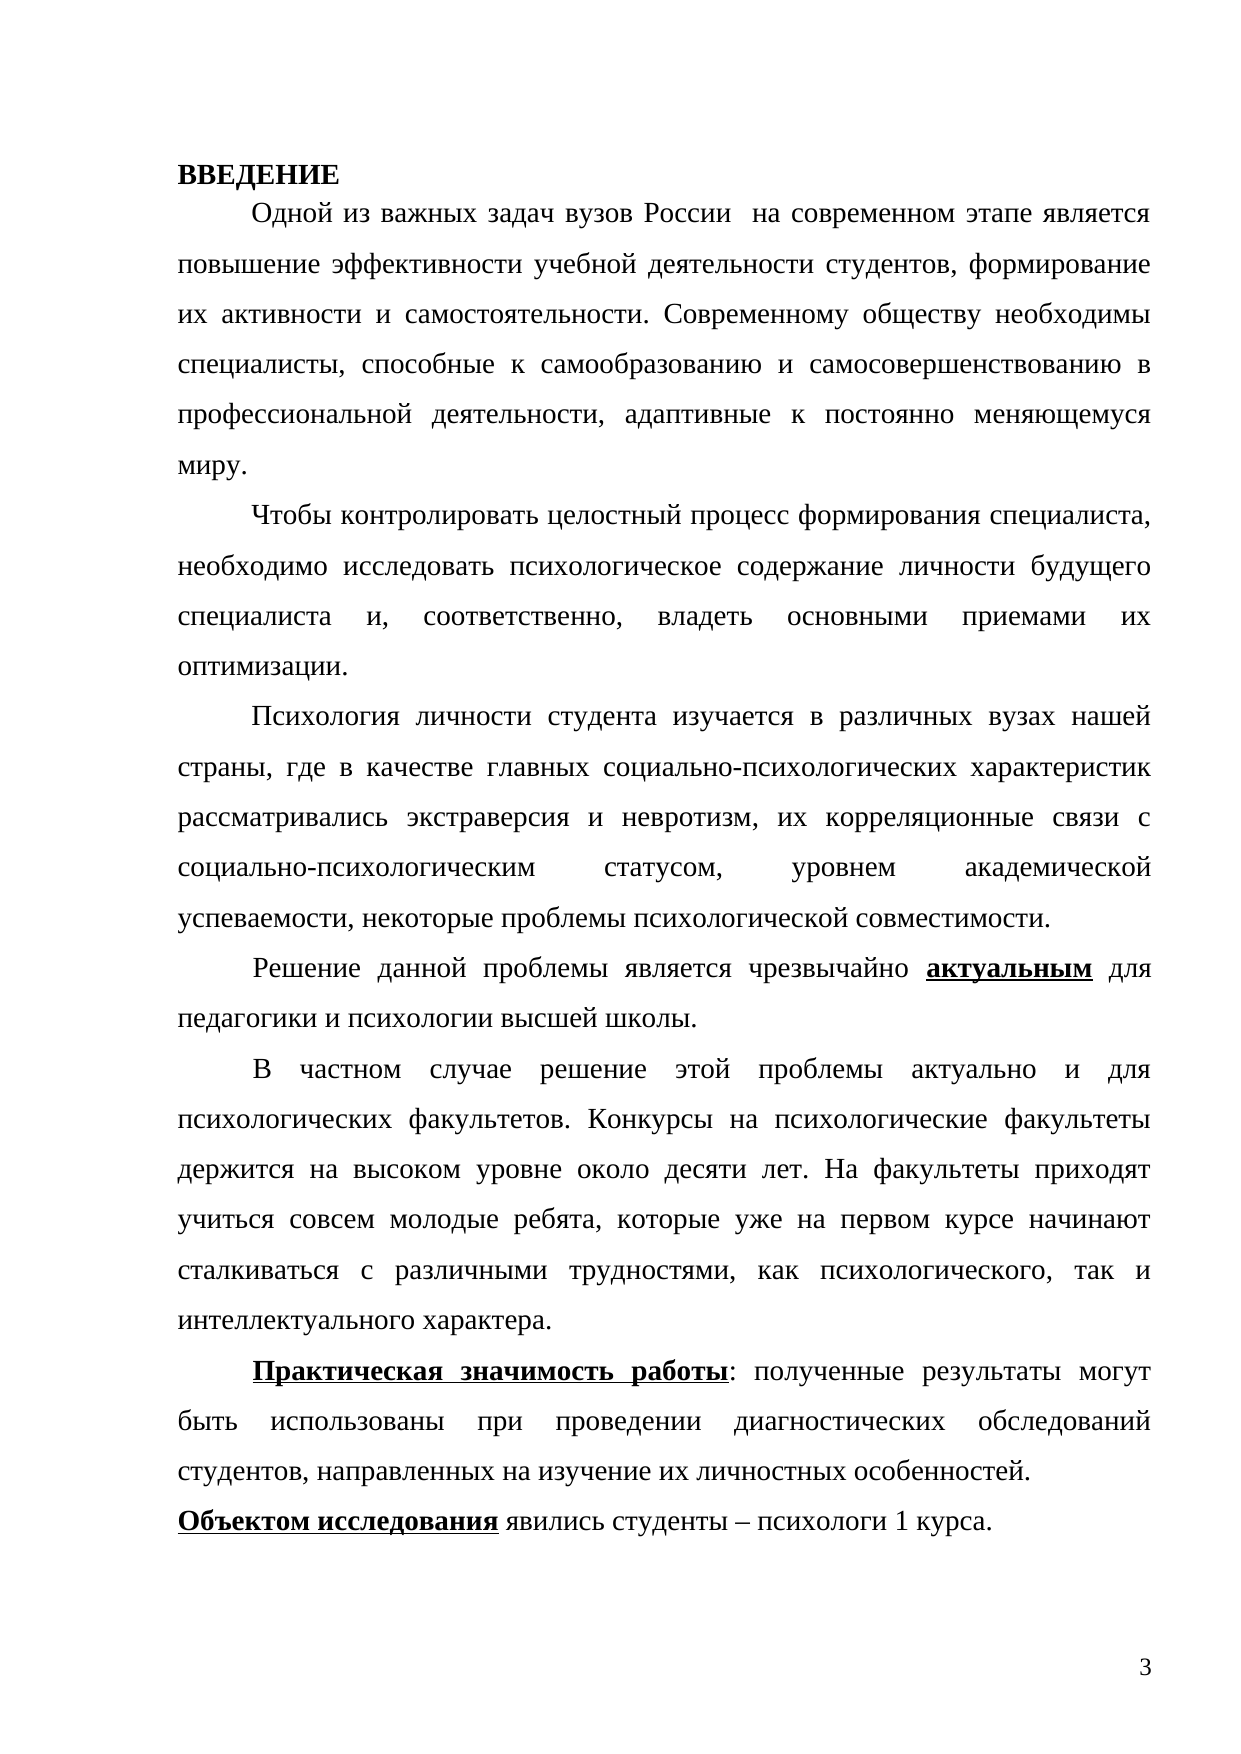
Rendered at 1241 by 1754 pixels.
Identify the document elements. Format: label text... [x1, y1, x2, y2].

text В частном случае решение этой проблемы актуально и для психологических факультетов. Конкурсы на психологические факультеты держится на высоком уровне около десяти лет. На факультеты приходят учиться совсем молодые ребята, которые уже на первом курсе начинают сталкиваться с различными трудностями, как психологического, так и интеллектуального характера. [177, 1051, 1152, 1336]
text Практическая значимость работы: полученные результаты могут быть использованы при проведении диагностических обследований студентов, направленных на изучение их личностных особенностей. [177, 1353, 1152, 1487]
text Психология личности студента изучается в различных вузах нашей страны, где в качестве главных социально-психологических характеристик рассматривались экстраверсия и невротизм, их корреляционные связи с социально-психологическим статусом, уровнем академической успеваемости, некоторые проблемы психологической совместимости. [177, 698, 1152, 933]
text Решение данной проблемы является чрезвычайно актуальным для педагогики и психологии высшей школы. [177, 950, 1152, 1034]
subtitle ВВЕДЕНИЕ [177, 157, 1152, 190]
text Одной из важных задач вузов России на современном этапе является повышение эффективности учебной деятельности студентов, формирование их активности и самостоятельности. Современному обществу необходимы специалисты, способные к самообразованию и самосовершенствованию в профессиональной деятельности, адаптивные к постоянно меняющемуся миру. [177, 195, 1152, 481]
text Чтобы контролировать целостный процесс формирования специалиста, необходимо исследовать психологическое содержание личности будущего специалиста и, соответственно, владеть основными приемами их оптимизации. [177, 497, 1152, 682]
text Объектом исследования явились студенты – психологи 1 курса. [177, 1503, 1152, 1537]
